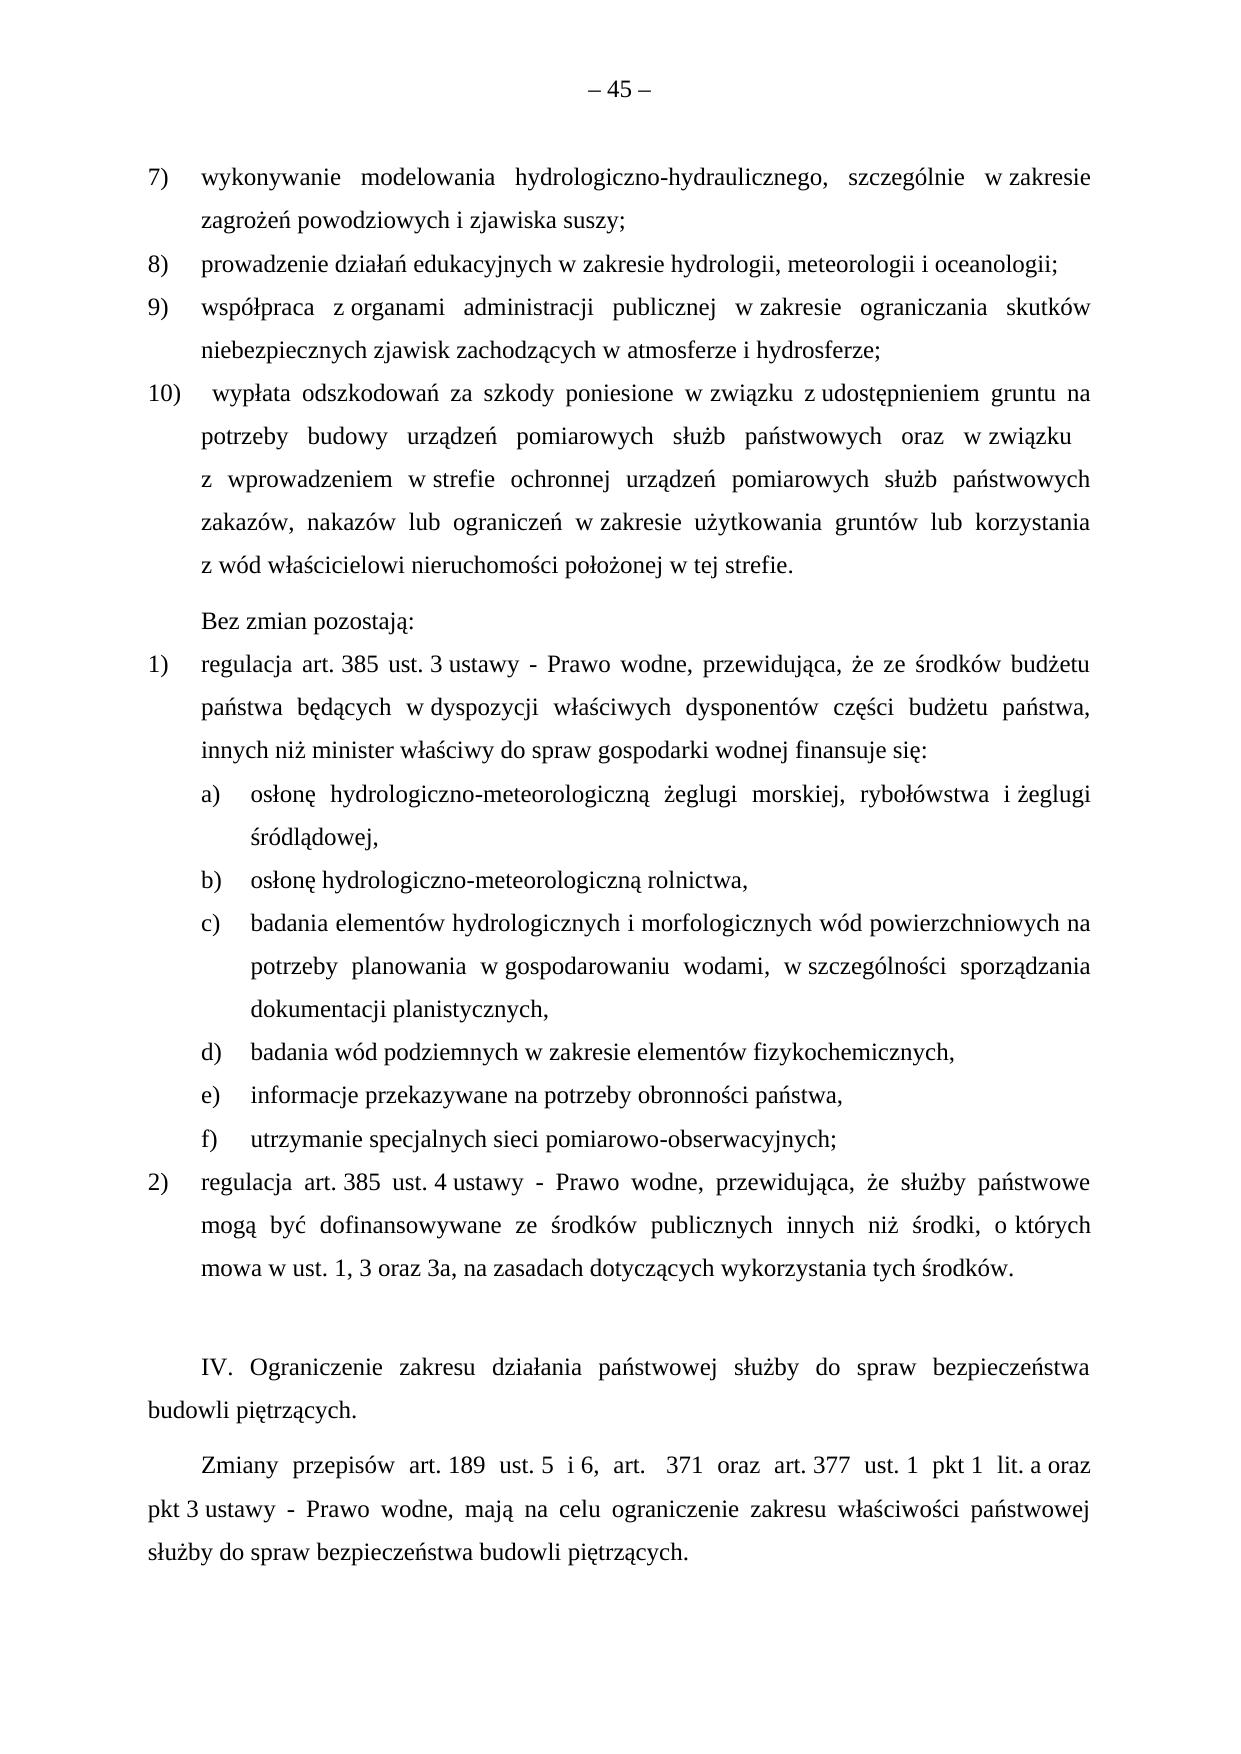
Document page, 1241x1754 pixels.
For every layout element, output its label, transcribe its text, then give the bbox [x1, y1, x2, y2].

text 2) regulacja art. 385 ust. 4 ustawy - Prawo wodne, przewidująca, że służby państwowe mogą być dofinansowywane ze środków publicznych innych niż środki, o których mowa w ust. 1, 3 oraz 3a, na zasadach dotyczących wykorzystania tych środków. [148, 1167, 1091, 1282]
text f) utrzymanie specjalnych sieci pomiarowo-obserwacyjnych; [201, 1124, 1091, 1152]
text Bez zmian pozostają: [148, 606, 1091, 635]
text b) osłonę hydrologiczno-meteorologiczną rolnictwa, [201, 865, 1091, 894]
text 1) regulacja art. 385 ust. 3 ustawy - Prawo wodne, przewidująca, że ze środków budżetu państwa będących w dyspozycji właściwych dysponentów części budżetu państwa, innych niż minister właściwy do spraw gospodarki wodnej finansuje się: [148, 649, 1091, 764]
text IV. Ograniczenie zakresu działania państwowej służby do spraw bezpieczeństwa budowli piętrzących. [148, 1352, 1091, 1424]
text c) badania elementów hydrologicznych i morfologicznych wód powierzchniowych na potrzeby planowania w gospodarowaniu wodami, w szczególności sporządzania dokumentacji planistycznych, [201, 908, 1091, 1023]
text 10) wypłata odszkodowań za szkody poniesione w związku z udostępnieniem gruntu na potrzeby budowy urządzeń pomiarowych służb państwowych oraz w związku z wprowadzeniem w strefie ochronnej urządzeń pomiarowych służb państwowych zakazów, nakazów lub ograniczeń w zakresie użytkowania gruntów lub korzystania z wód właścicielowi nieruchomości położonej w tej strefie. [148, 378, 1091, 579]
text 9) współpraca z organami administracji publicznej w zakresie ograniczania skutków niebezpiecznych zjawisk zachodzących w atmosferze i hydrosferze; [148, 292, 1091, 364]
text a) osłonę hydrologiczno-meteorologiczną żeglugi morskiej, rybołówstwa i żeglugi śródlądowej, [201, 779, 1091, 851]
text e) informacje przekazywane na potrzeby obronności państwa, [201, 1081, 1091, 1109]
text 7) wykonywanie modelowania hydrologiczno-hydraulicznego, szczególnie w zakresie zagrożeń powodziowych i zjawiska suszy; [148, 162, 1091, 234]
text 8) prowadzenie działań edukacyjnych w zakresie hydrologii, meteorologii i oceanologii; [148, 249, 1091, 277]
text d) badania wód podziemnych w zakresie elementów fizykochemicznych, [201, 1037, 1091, 1066]
text Zmiany przepisów art. 189 ust. 5 i 6, art. 371 oraz art. 377 ust. 1 pkt 1 lit. a oraz pkt 3 ustawy - Prawo wodne, mają na celu ograniczenie zakresu właściwości państwowej służby do spraw bezpieczeństwa budowli piętrzących. [148, 1451, 1091, 1566]
